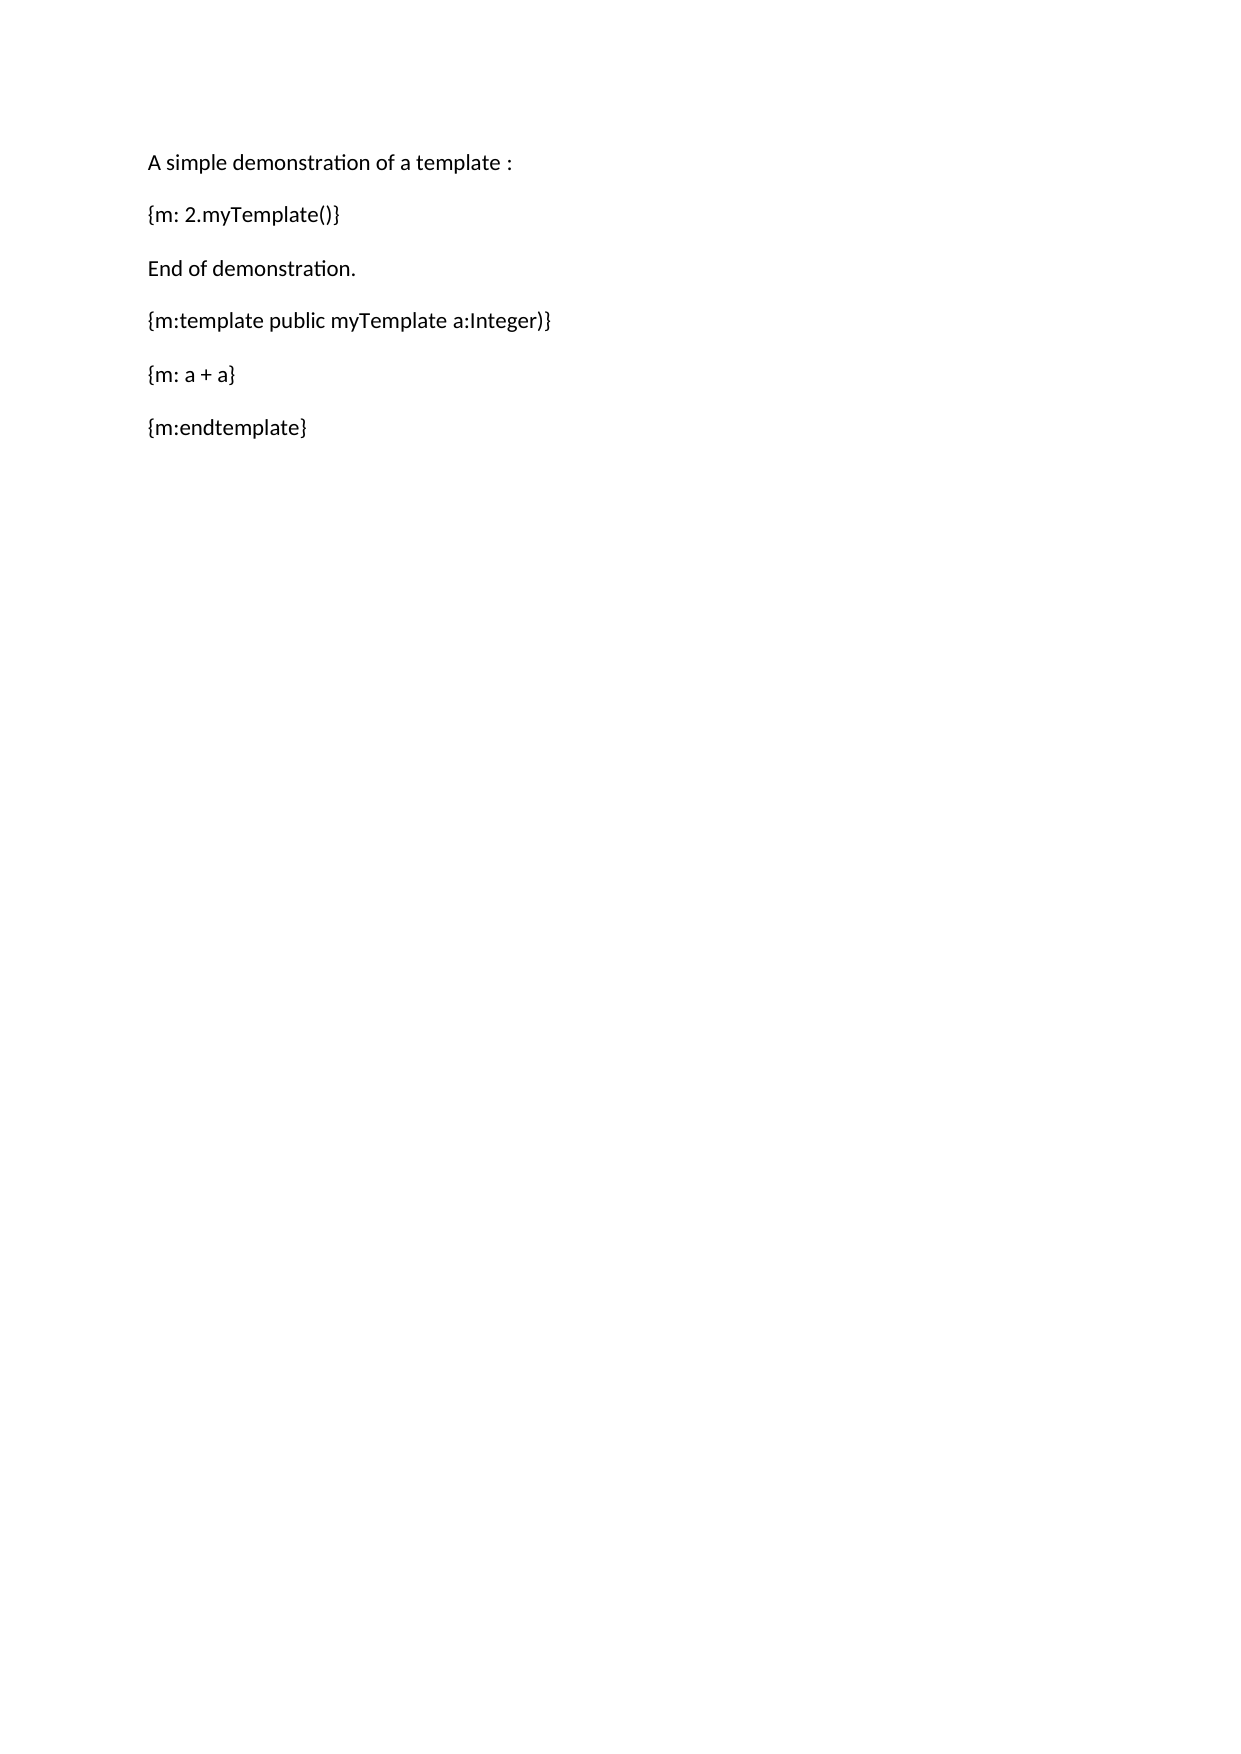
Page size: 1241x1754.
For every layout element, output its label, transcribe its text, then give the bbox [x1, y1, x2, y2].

text A simple demonstration of a template : [148, 148, 1093, 176]
text {m: 2.myTemplate()} [148, 201, 1093, 229]
text {m:endtemplate} [148, 413, 1093, 441]
text End of demonstration. [148, 254, 1093, 282]
text {m: a + a} [148, 360, 1093, 388]
text {m:template public myTemplate a:Integer)} [148, 307, 1093, 335]
